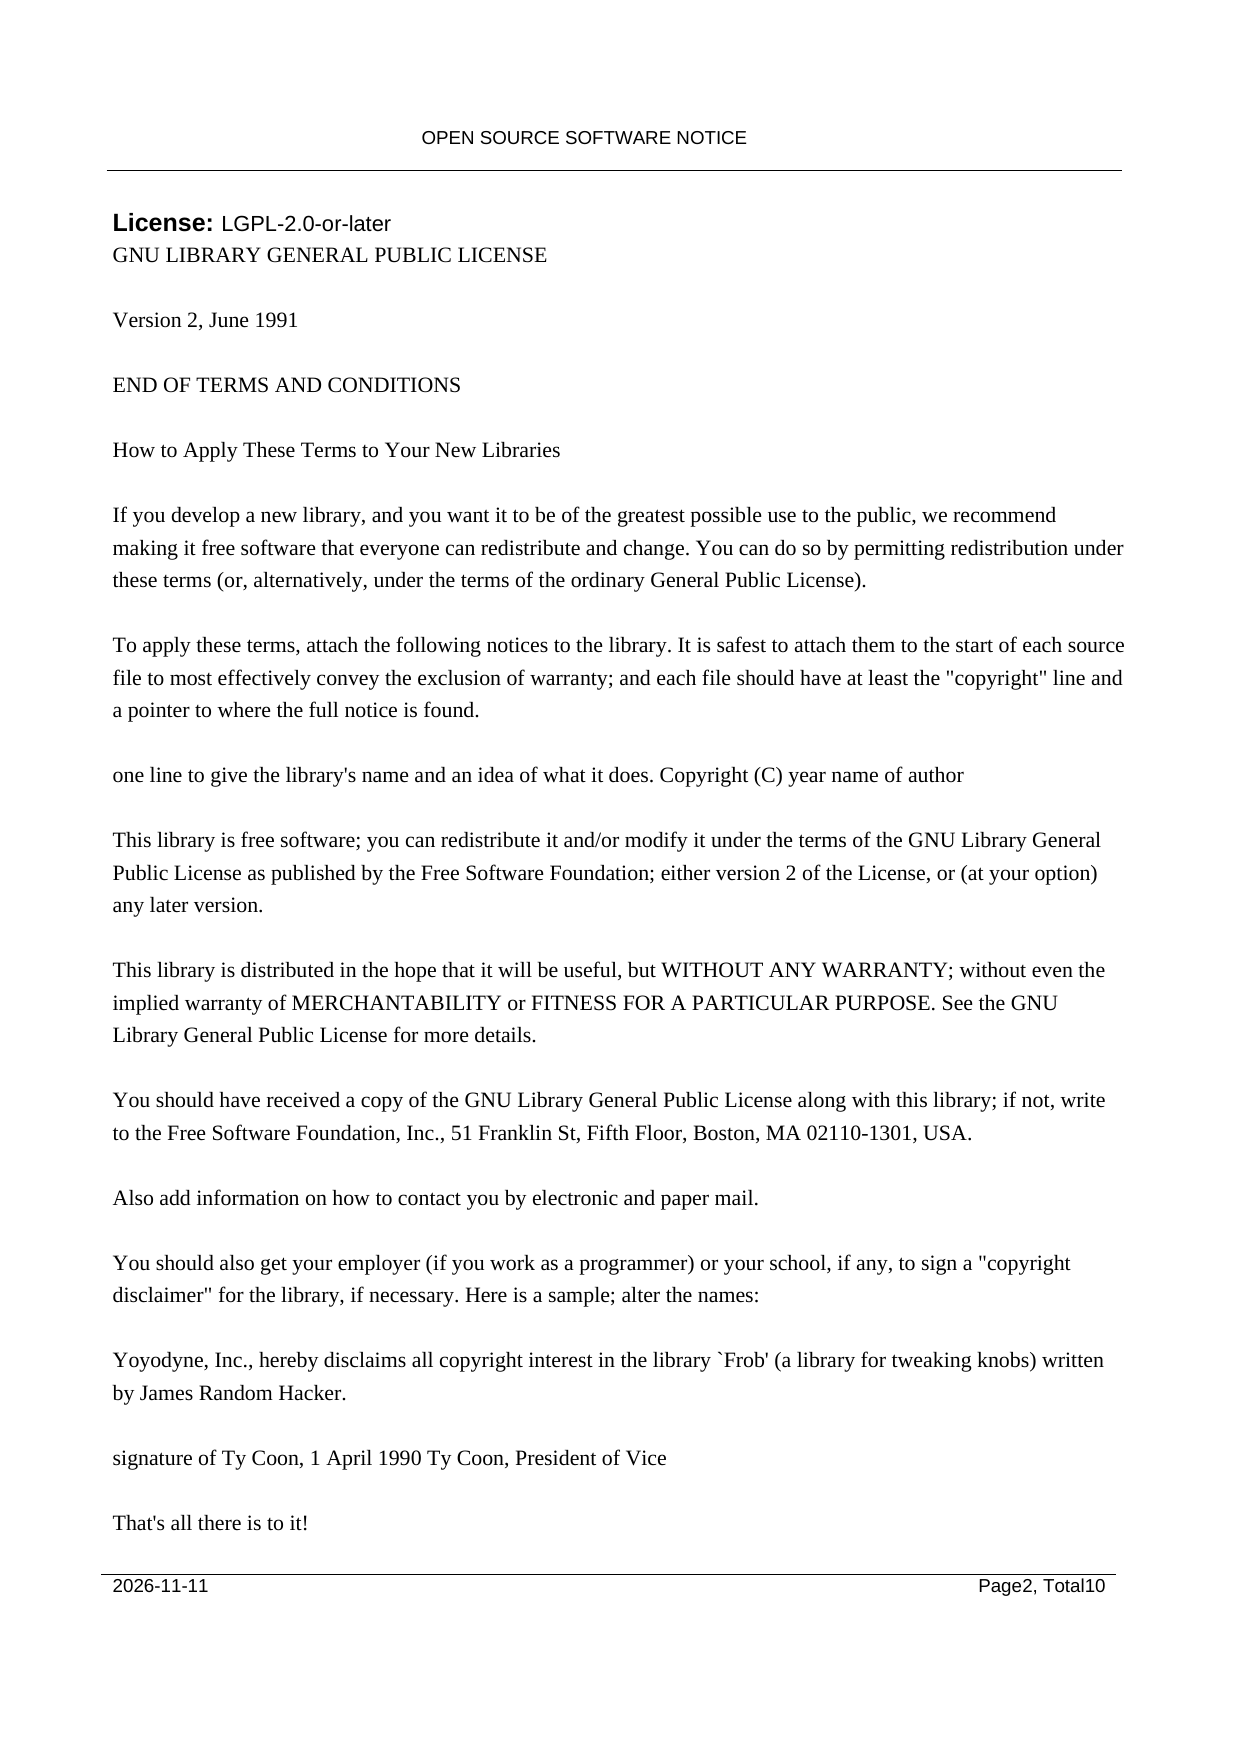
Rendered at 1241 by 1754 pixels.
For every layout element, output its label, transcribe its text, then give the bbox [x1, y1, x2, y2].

text License: LGPL-2.0-or-later [112, 206, 1128, 239]
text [112, 239, 1128, 1539]
